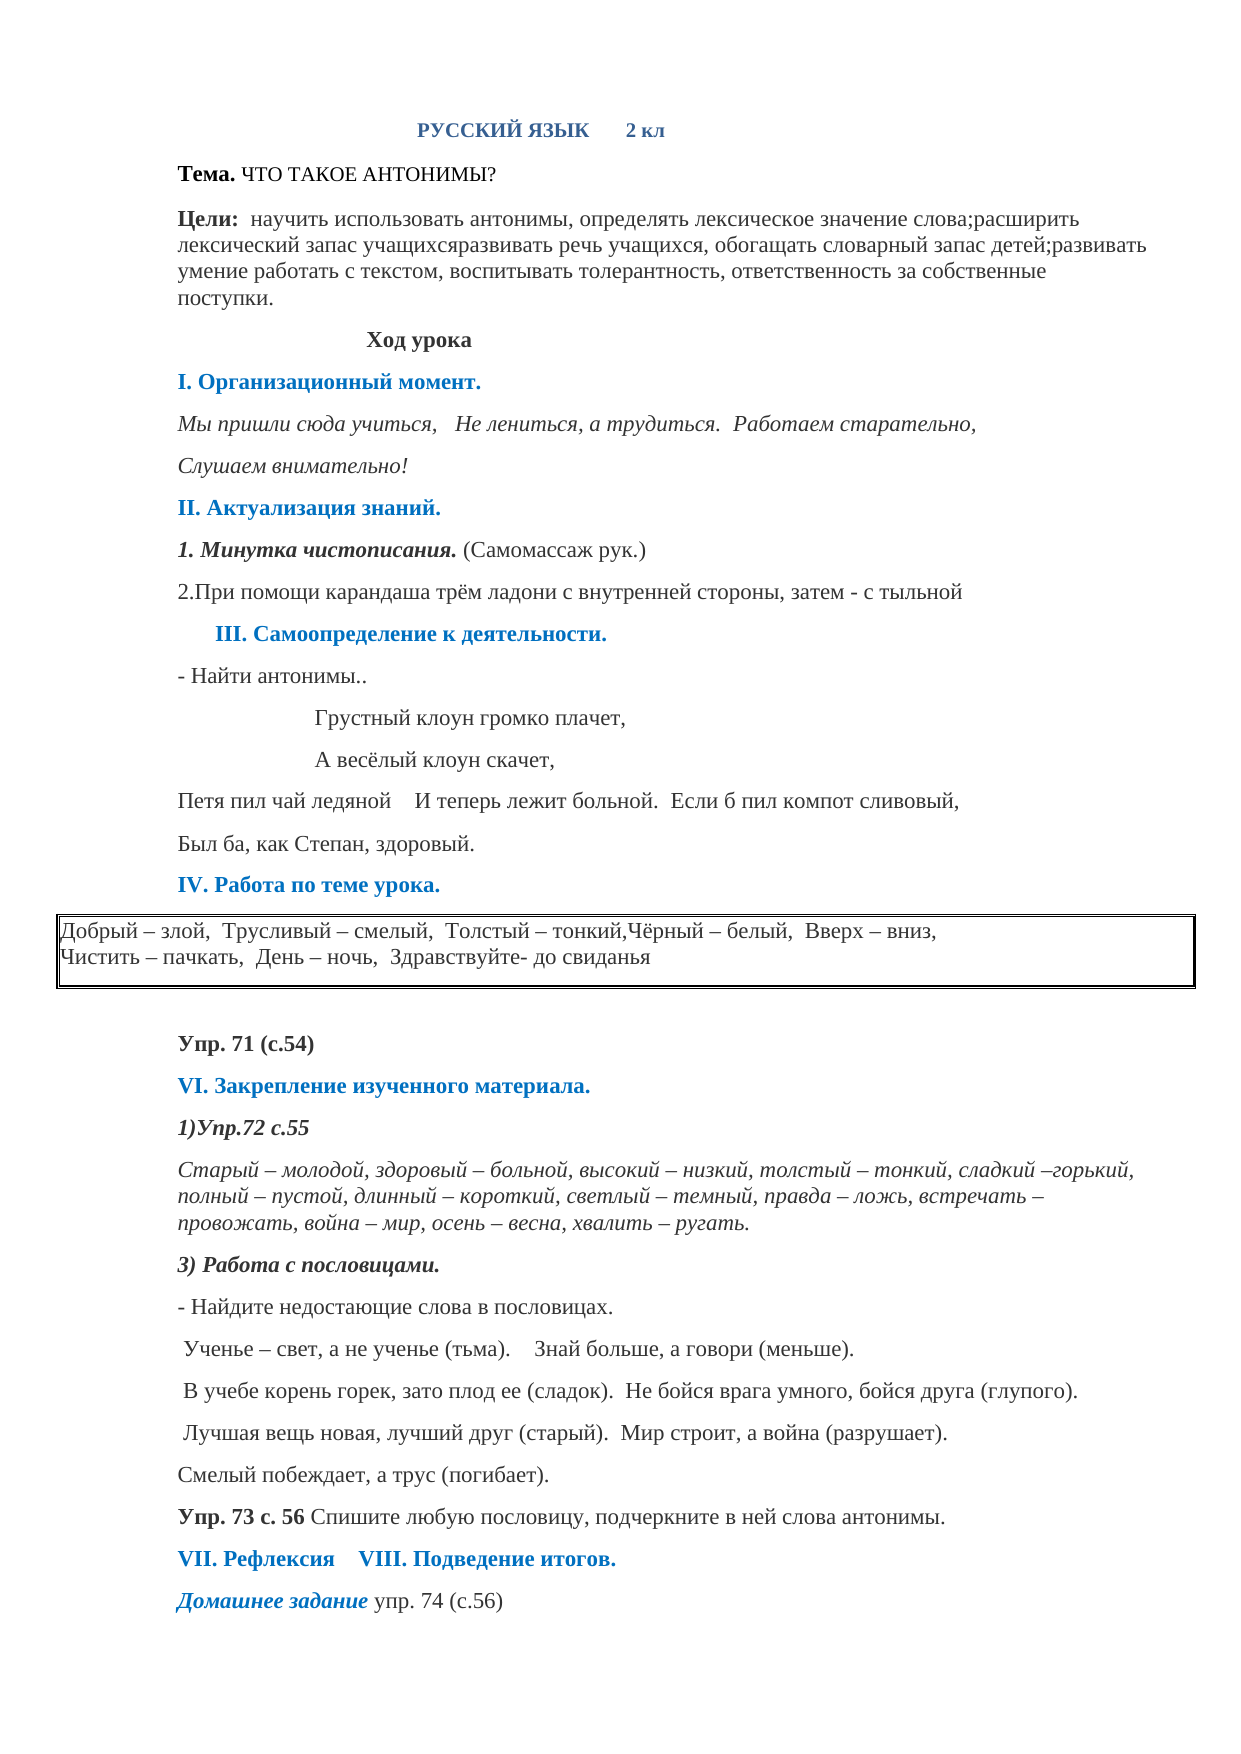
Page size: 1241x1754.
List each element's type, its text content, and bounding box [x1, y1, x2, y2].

text 1. Минутка чистописания. (Самомассаж рук.) [177, 536, 1152, 562]
text III. Самоопределение к деятельности. [215, 620, 1152, 646]
text 2.При помощи карандаша трём ладони с внутренней стороны, затем - с тыльной [177, 578, 1152, 604]
table_header Добрый – злой, Трусливый – смелый, Толстый – тонкий,Чёрный – белый, Вверх – вниз, Чистить – пачкать, День – ночь, Здравствуйте- до свиданья [60, 917, 1193, 985]
text Упр. 71 (с.54) [177, 1030, 1152, 1057]
text Ход урока [177, 326, 1152, 352]
text РУССКИЙ ЯЗЫК 2 кл [177, 118, 1152, 142]
text Домашнее задание упр. 74 (с.56) [177, 1587, 1152, 1613]
text Грустный клоун громко плачет, [177, 704, 1152, 730]
text VII. Рефлексия VIII. Подведение итогов. [177, 1545, 1152, 1571]
text VI. Закрепление изученного материала. [177, 1072, 1152, 1099]
text Смелый побеждает, а трус (погибает). [177, 1461, 1152, 1487]
text 1)Упр.72 с.55 [177, 1114, 1152, 1141]
text - Найдите недостающие слова в пословицах. [177, 1293, 1152, 1319]
text Цели: научить использовать антонимы, определять лексическое значение слова;расширить лексический запас учащихсяразвивать речь учащихся, обогащать словарный запас детей;развивать умение работать с текстом, воспитывать толерантность, ответственность за собственные поступки. [177, 205, 1152, 310]
text Тема. ЧТО ТАКОЕ АНТОНИМЫ? [177, 160, 1152, 187]
text А весёлый клоун скачет, [177, 746, 1152, 772]
text IV. Работа по теме урока. [177, 872, 1152, 898]
text Петя пил чай ледяной И теперь лежит больной. Если б пил компот сливовый, [177, 788, 1152, 814]
text В учебе корень горек, зато плод ее (сладок). Не бойся врага умного, бойся друга (глупого). [177, 1377, 1152, 1403]
text Ученье – свет, а не ученье (тьма). Знай больше, а говори (меньше). [177, 1335, 1152, 1361]
text Упр. 73 с. 56 Спишите любую пословицу, подчеркните в ней слова антонимы. [177, 1503, 1152, 1529]
text II. Актуализация знаний. [177, 494, 1152, 520]
text Старый – молодой, здоровый – больной, высокий – низкий, толстый – тонкий, сладкий –горький, полный – пустой, длинный – короткий, светлый – темный, правда – ложь, встречать – провожать, война – мир, осень – весна, хвалить – ругать. [177, 1156, 1152, 1235]
text Мы пришли сюда учиться, Не лениться, а трудиться. Работаем старательно, [177, 410, 1152, 436]
text I. Организационный момент. [177, 368, 1152, 394]
text Слушаем внимательно! [177, 452, 1152, 478]
text - Найти антонимы.. [177, 662, 1152, 688]
text Был ба, как Степан, здоровый. [177, 829, 1152, 856]
text 3) Работа с пословицами. [177, 1251, 1152, 1277]
text Лучшая вещь новая, лучший друг (старый). Мир строит, а война (разрушает). [177, 1419, 1152, 1445]
